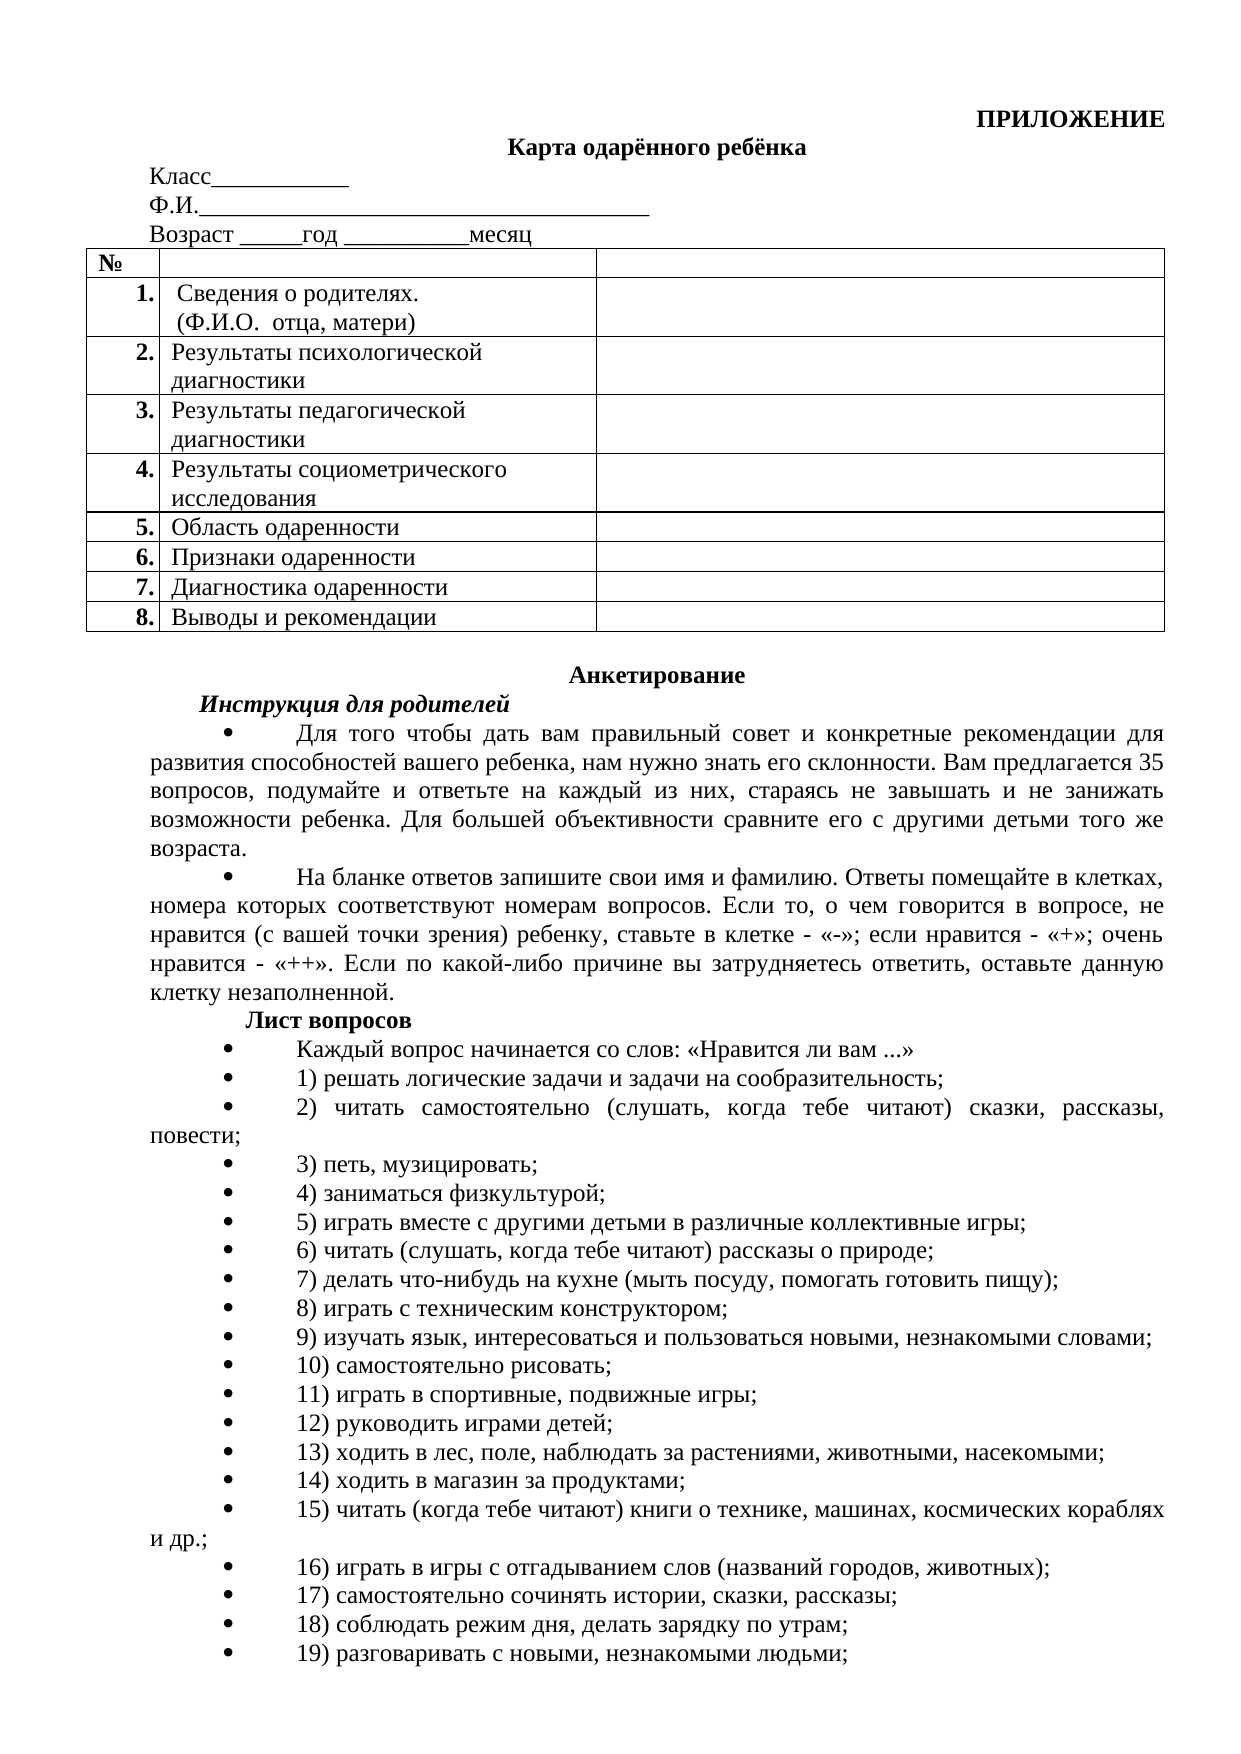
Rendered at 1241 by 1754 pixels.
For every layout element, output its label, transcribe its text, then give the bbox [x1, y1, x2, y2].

list 19) разговаривать с новыми, незнакомыми людьми; [150, 1638, 1165, 1667]
table_cell [87, 513, 159, 541]
list 2) читать самостоятельно (слушать, когда тебе читают) сказки, рассказы, повести; [150, 1092, 1165, 1149]
text Возраст _____год __________месяц [75, 219, 1165, 247]
table_cell [597, 278, 1164, 336]
table_cell Диагностика одаренности [160, 572, 596, 601]
list 16) играть в игры с отгадыванием слов (названий городов, животных); [150, 1552, 1165, 1580]
list 15) читать (когда тебе читают) книги о технике, машинах, космических кораблях и др.; [150, 1494, 1165, 1552]
table_cell [87, 337, 159, 394]
list 11) играть в спортивные, подвижные игры; [150, 1379, 1165, 1408]
text Ф.И.____________________________________ [75, 190, 1165, 219]
table_cell Область одаренности [160, 513, 596, 541]
list Каждый вопрос начинается со слов: «Нравится ли вам ...» [150, 1034, 1165, 1063]
list Лист вопросов [245, 1005, 1165, 1034]
text Класс___________ [75, 161, 1165, 190]
table_cell [597, 454, 1164, 511]
list 12) руководить играми детей; [150, 1408, 1165, 1437]
table_cell [597, 513, 1164, 541]
table_cell [597, 602, 1164, 631]
table_cell Результаты социометрического исследования [160, 454, 596, 511]
list 3) петь, музицировать; [150, 1149, 1165, 1178]
table_cell Признаки одаренности [160, 542, 596, 571]
list 10) самостоятельно рисовать; [150, 1350, 1165, 1379]
list 6) читать (слушать, когда тебе читают) рассказы о природе; [150, 1235, 1165, 1264]
table_cell [597, 337, 1164, 394]
table_header [160, 249, 596, 277]
table_cell Выводы и рекомендации [160, 602, 596, 631]
table_cell [87, 454, 159, 511]
text Анкетирование [75, 660, 1165, 689]
list 18) соблюдать режим дня, делать зарядку по утрам; [150, 1609, 1165, 1638]
list 14) ходить в магазин за продуктами; [150, 1465, 1165, 1494]
table_header [597, 249, 1164, 277]
table_cell Сведения о родителях. (Ф.И.О. отца, матери) [160, 278, 596, 336]
table_cell [87, 572, 159, 601]
table_cell Результаты психологической диагностики [160, 337, 596, 394]
text Карта одарённого ребёнка [75, 132, 1165, 161]
table_cell [87, 602, 159, 631]
list Для того чтобы дать вам правильный совет и конкретные рекомендации для развития способностей вашего ребенка, нам нужно знать его склонности. Вам предлагается 35 вопросов, подумайте и ответьте на каждый из них, стараясь не завышать и не занижать возможности ребенка. Для большей объективности сравните его с другими детьми того же возраста. [150, 718, 1165, 862]
list 7) делать что-нибудь на кухне (мыть посуду, помогать готовить пищу); [150, 1264, 1165, 1293]
list 5) играть вместе с другими детьми в различные коллективные игры; [150, 1207, 1165, 1235]
list 4) заниматься физкультурой; [150, 1178, 1165, 1207]
table_cell Результаты педагогической диагностики [160, 395, 596, 453]
text Инструкция для родителей [75, 689, 1165, 718]
list 1) решать логические задачи и задачи на сообразительность; [150, 1063, 1165, 1092]
list 9) изучать язык, интересоваться и пользоваться новыми, незнакомыми словами; [150, 1322, 1165, 1350]
text ПРИЛОЖЕНИЕ [75, 104, 1165, 132]
table_cell [597, 395, 1164, 453]
list 13) ходить в лес, поле, наблюдать за растениями, животными, насекомыми; [150, 1437, 1165, 1465]
list 17) самостоятельно сочинять истории, сказки, рассказы; [150, 1580, 1165, 1609]
table_cell [597, 572, 1164, 601]
list На бланке ответов запишите свои имя и фамилию. Ответы помещайте в клетках, номера которых соответствуют номерам вопросов. Если то, о чем говорится в вопросе, не нравится (с вашей точки зрения) ребенку, ставьте в клетке - «-»; если нравится - «+»; очень нравится - «++». Если по какой-либо причине вы затрудняетесь ответить, оставьте данную клетку незаполненной. [150, 862, 1165, 1005]
table_cell [597, 542, 1164, 571]
table_cell [87, 542, 159, 571]
list 8) играть с техническим конструктором; [150, 1293, 1165, 1322]
table_cell [87, 278, 159, 336]
table_cell [87, 395, 159, 453]
table_header № [87, 249, 159, 277]
